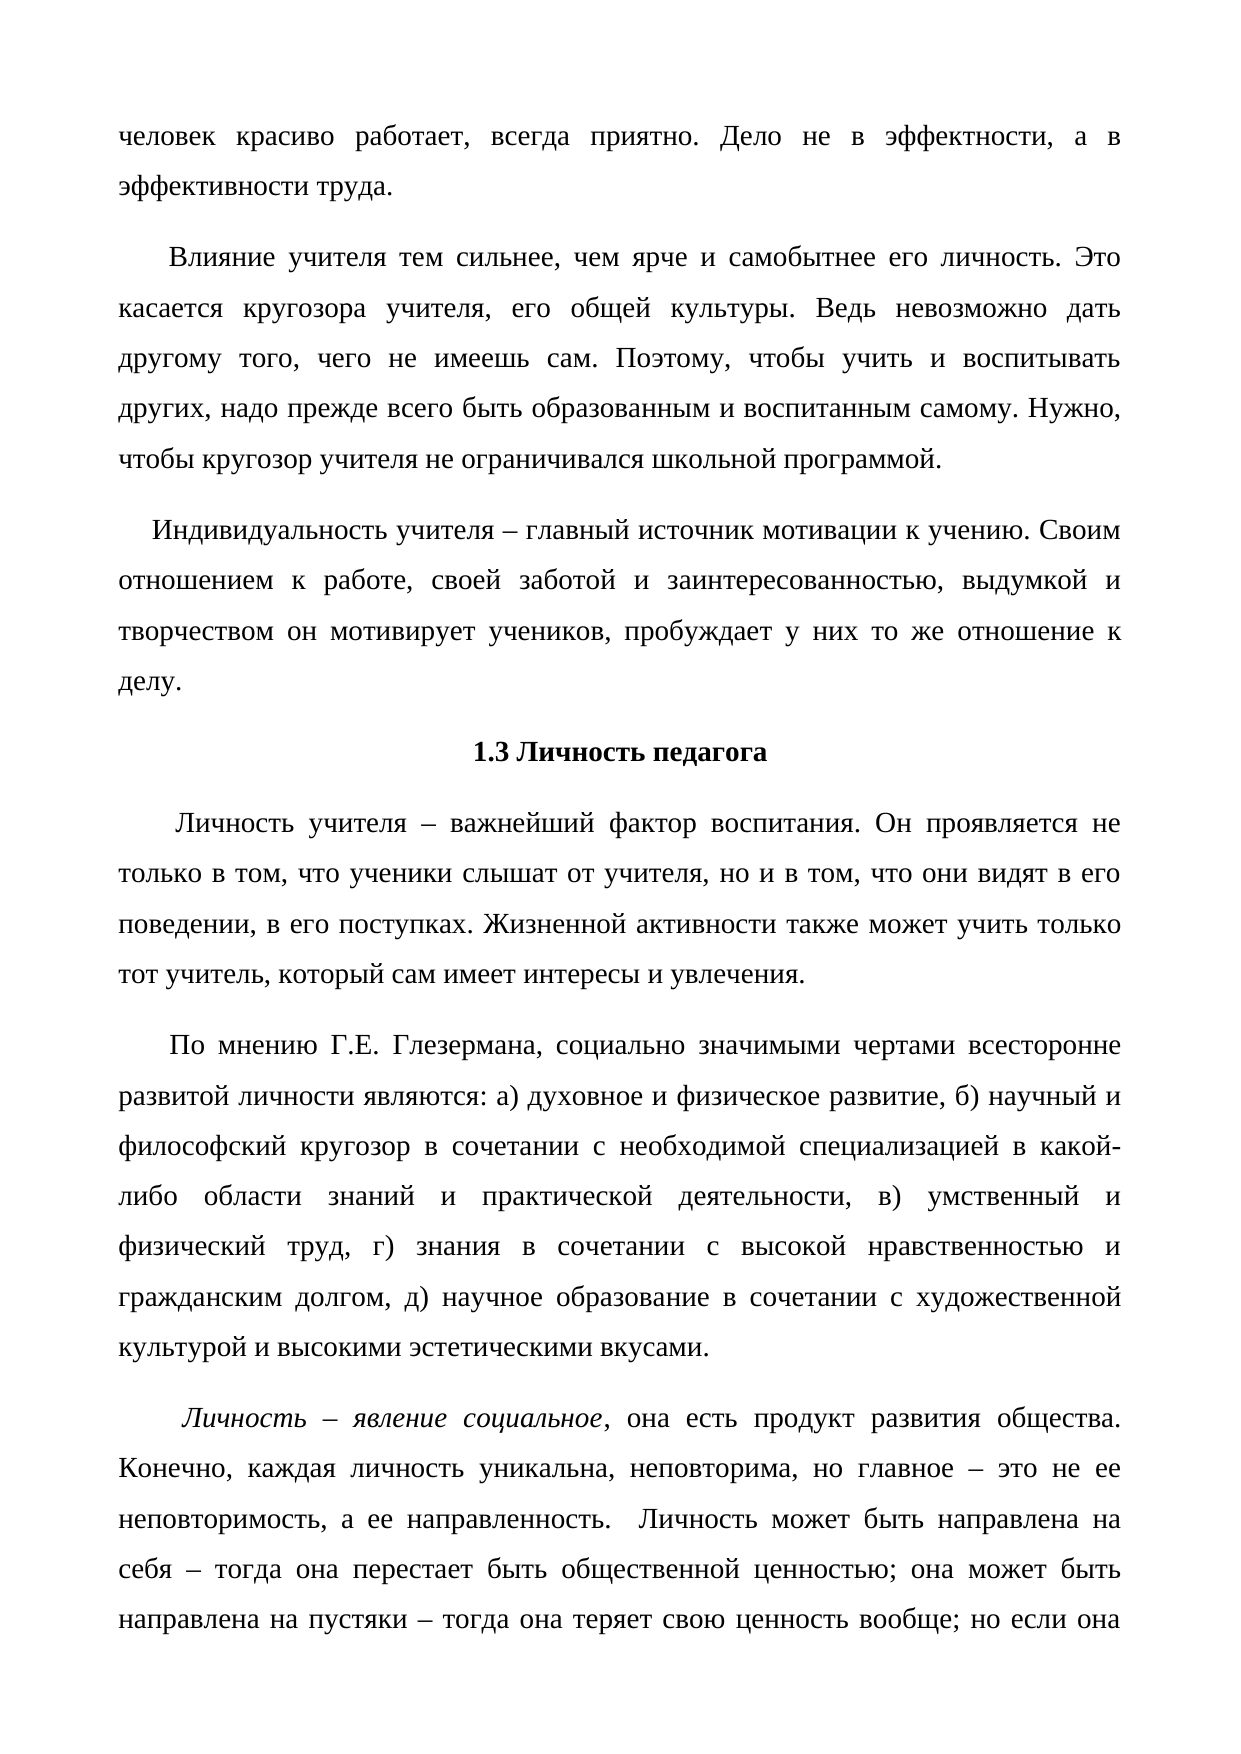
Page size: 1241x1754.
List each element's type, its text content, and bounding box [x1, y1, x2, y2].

text По мнению Г.Е. Глезермана, социально значимыми чертами всесторонне развитой личности являются: а) духовное и физическое развитие, б) научный и философский кругозор в сочетании с необходимой специализацией в какой-либо области знаний и практической деятельности, в) умственный и физический труд, г) знания в сочетании с высокой нравственностью и гражданским долгом, д) научное образование в сочетании с художественной культурой и высокими эстетическими вкусами. [118, 1027, 1122, 1363]
text Влияние учителя тем сильнее, чем ярче и самобытнее его личность. Это касается кругозора учителя, его общей культуры. Ведь невозможно дать другому того, чего не имеешь сам. Поэтому, чтобы учить и воспитывать других, надо прежде всего быть образованным и воспитанным самому. Нужно, чтобы кругозор учителя не ограничивался школьной программой. [118, 239, 1122, 474]
text Индивидуальность учителя – главный источник мотивации к учению. Своим отношением к работе, своей заботой и заинтересованностью, выдумкой и творчеством он мотивирует учеников, пробуждает у них то же отношение к делу. [118, 512, 1122, 696]
text 1.3 Личность педагога [118, 734, 1122, 768]
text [118, 1400, 1122, 1635]
text Личность учителя – важнейший фактор воспитания. Он проявляется не только в том, что ученики слышат от учителя, но и в том, что они видят в его поведении, в его поступках. Жизненной активности также может учить только тот учитель, который сам имеет интересы и увлечения. [118, 805, 1122, 990]
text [118, 118, 1122, 202]
